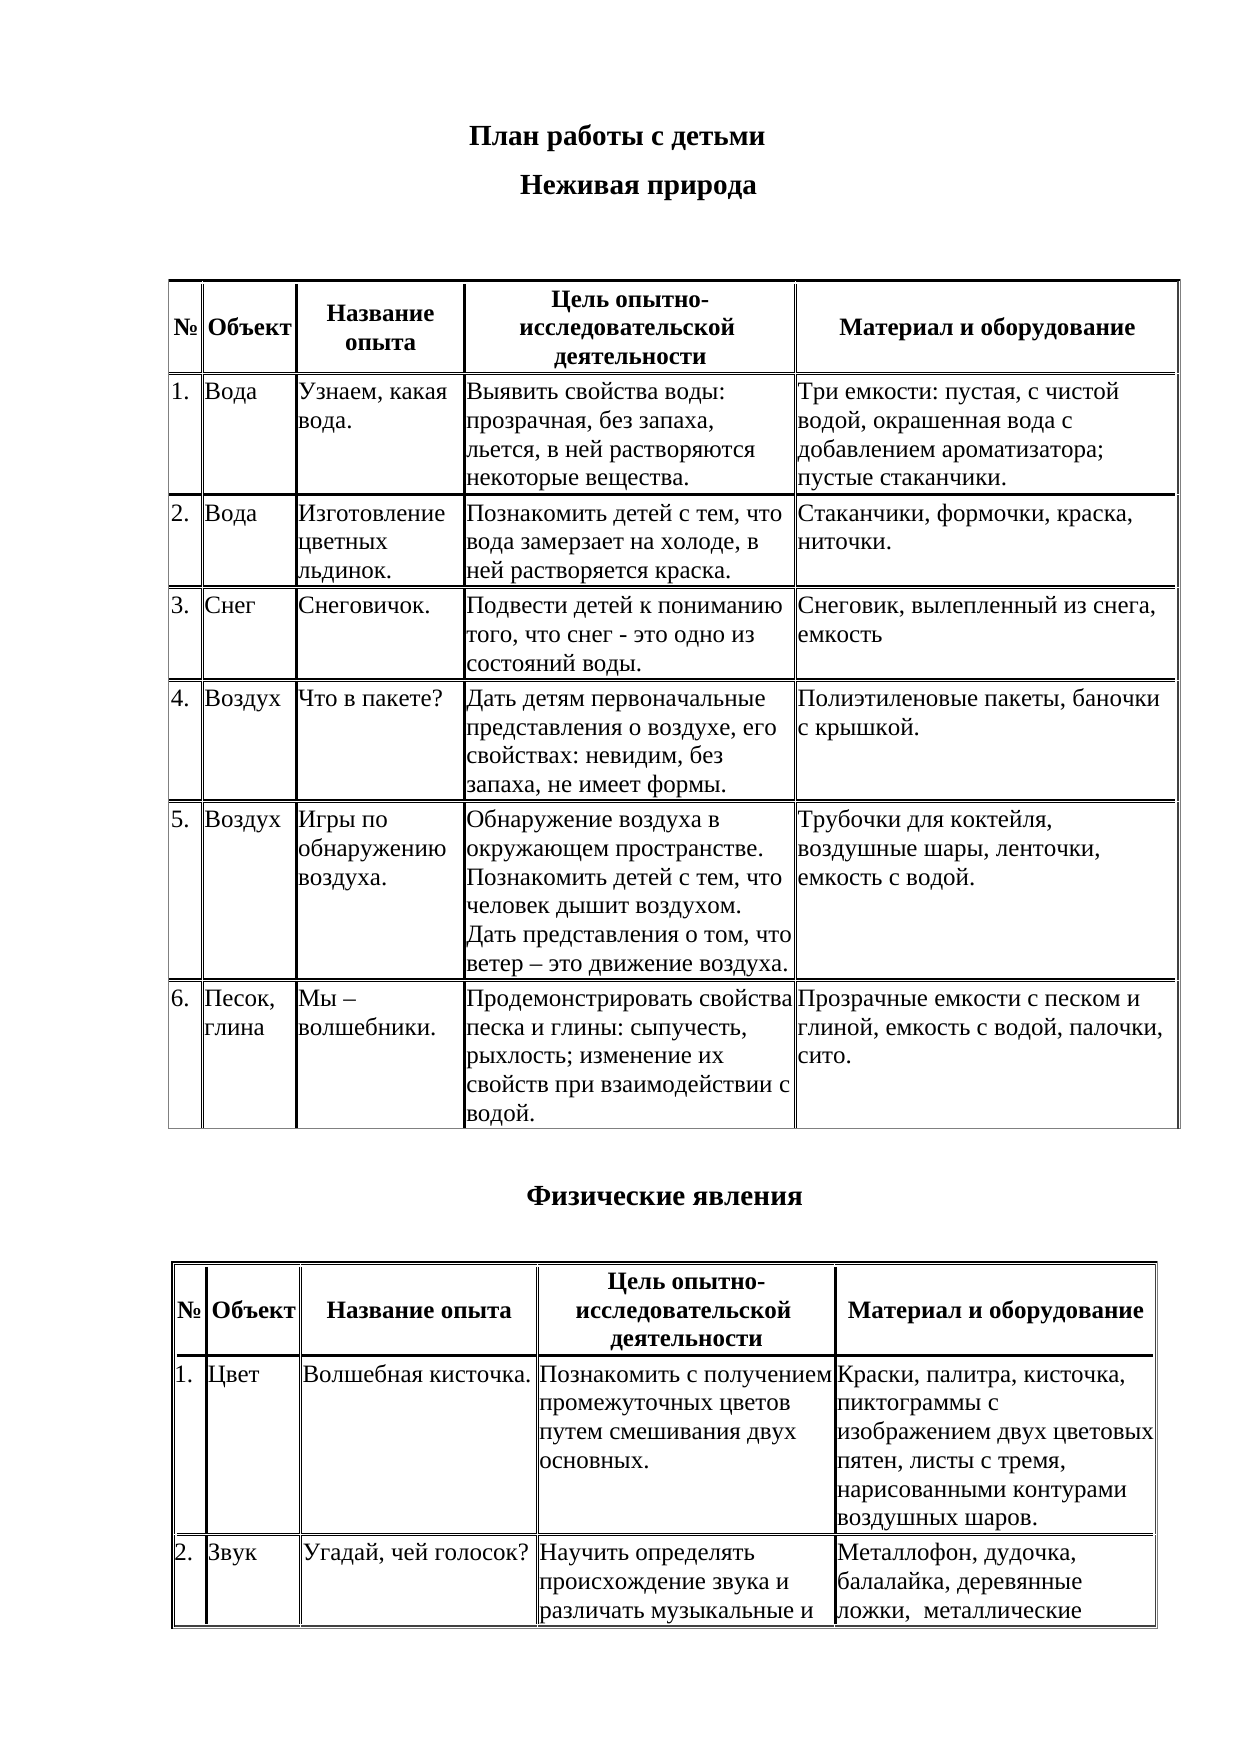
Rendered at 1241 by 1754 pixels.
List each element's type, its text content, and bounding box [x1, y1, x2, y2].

text Физические явления [177, 1145, 1152, 1212]
table_cell Воздух [204, 803, 295, 978]
table_cell Снеговичок. [298, 589, 463, 678]
table_cell Выявить свойства воды: прозрачная, без запаха, льется, в ней растворяются некоторые вещества. [466, 375, 794, 493]
table_cell Звук [206, 1536, 301, 1625]
table_cell Снег [204, 589, 295, 678]
table_cell Песок, глина [204, 982, 295, 1128]
table_cell Угадай, чей голосок? [301, 1536, 537, 1625]
table_header Объект [203, 282, 296, 371]
table_cell 2. [173, 1533, 206, 1625]
table_cell Обнаружение воздуха в окружающем пространстве. Познакомить детей с тем, что человек дышит воздухом. Дать представления о том, что ветер – это движение воздуха. [466, 803, 794, 978]
table_header Материал и оборудование [796, 282, 1177, 371]
table_cell Познакомить с получением промежуточных цветов путем смешивания двух основных. [539, 1357, 834, 1533]
table_header Цель опытно-исследовательской деятельности [538, 1263, 835, 1354]
text Неживая природа [177, 167, 1152, 201]
table_cell Вода [204, 375, 295, 493]
table_cell Воздух [204, 682, 295, 799]
table_cell 4. [169, 682, 201, 799]
table_cell Узнаем, какая вода. [298, 375, 463, 493]
table_cell 1. [175, 1354, 205, 1533]
table_cell Полиэтиленовые пакеты, баночки с крышкой. [797, 678, 1178, 799]
table_cell Краски, палитра, кисточка, пиктограммы с изображением двух цветовых пятен, листы с тремя, нарисованными контурами воздушных шаров. [837, 1354, 1155, 1533]
table_cell Стаканчики, формочки, краска, ниточки. [797, 493, 1179, 585]
table_cell Три емкости: пустая, с чистой водой, окрашенная вода с добавлением ароматизатора; пустые стаканчики. [797, 371, 1178, 493]
table_cell Мы – волшебники. [298, 982, 463, 1128]
table_cell Познакомить детей с тем, что вода замерзает на холоде, в ней растворяется краска. [466, 496, 794, 585]
table_cell 1. [169, 375, 201, 493]
table_cell Цвет [208, 1357, 299, 1533]
table_cell 2. [169, 496, 201, 585]
table_cell Снеговик, вылепленный из снега, емкость [797, 585, 1178, 678]
table_cell Что в пакете? [298, 682, 463, 799]
table_header Объект [206, 1265, 301, 1354]
table_header Материал и оборудование [835, 1265, 1155, 1354]
table_cell 6. [169, 982, 201, 1128]
table_cell Дать детям первоначальные представления о воздухе, его свойствах: невидим, без запаха, не имеет формы. [466, 682, 794, 799]
table_cell 3. [169, 589, 201, 678]
table_header Цель опытно-исследовательской деятельности [464, 282, 796, 371]
table_header № [169, 282, 202, 371]
table_cell 5. [169, 803, 201, 978]
table_header Название опыта [301, 1265, 537, 1354]
table_header № [175, 1265, 206, 1354]
table_cell Продемонстрировать свойства песка и глины: сыпучесть, рыхлость; изменение их свойств при взаимодействии с водой. [466, 982, 794, 1128]
table_cell Вода [204, 496, 295, 585]
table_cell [835, 1533, 1156, 1625]
text План работы с детьми [177, 118, 1152, 152]
table_cell Изготовление цветных льдинок. [298, 496, 463, 585]
table_header Название опыта [296, 282, 464, 371]
table_cell Прозрачные емкости с песком и глиной, емкость с водой, палочки, сито. [797, 978, 1178, 1128]
table_cell Трубочки для коктейля, воздушные шары, ленточки, емкость с водой. [797, 799, 1178, 978]
table_cell Игры по обнаружению воздуха. [298, 803, 463, 978]
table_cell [538, 1536, 835, 1625]
table_cell Волшебная кисточка. [302, 1357, 536, 1533]
table_cell Подвести детей к пониманию того, что снег - это одно из состояний воды. [466, 589, 794, 678]
